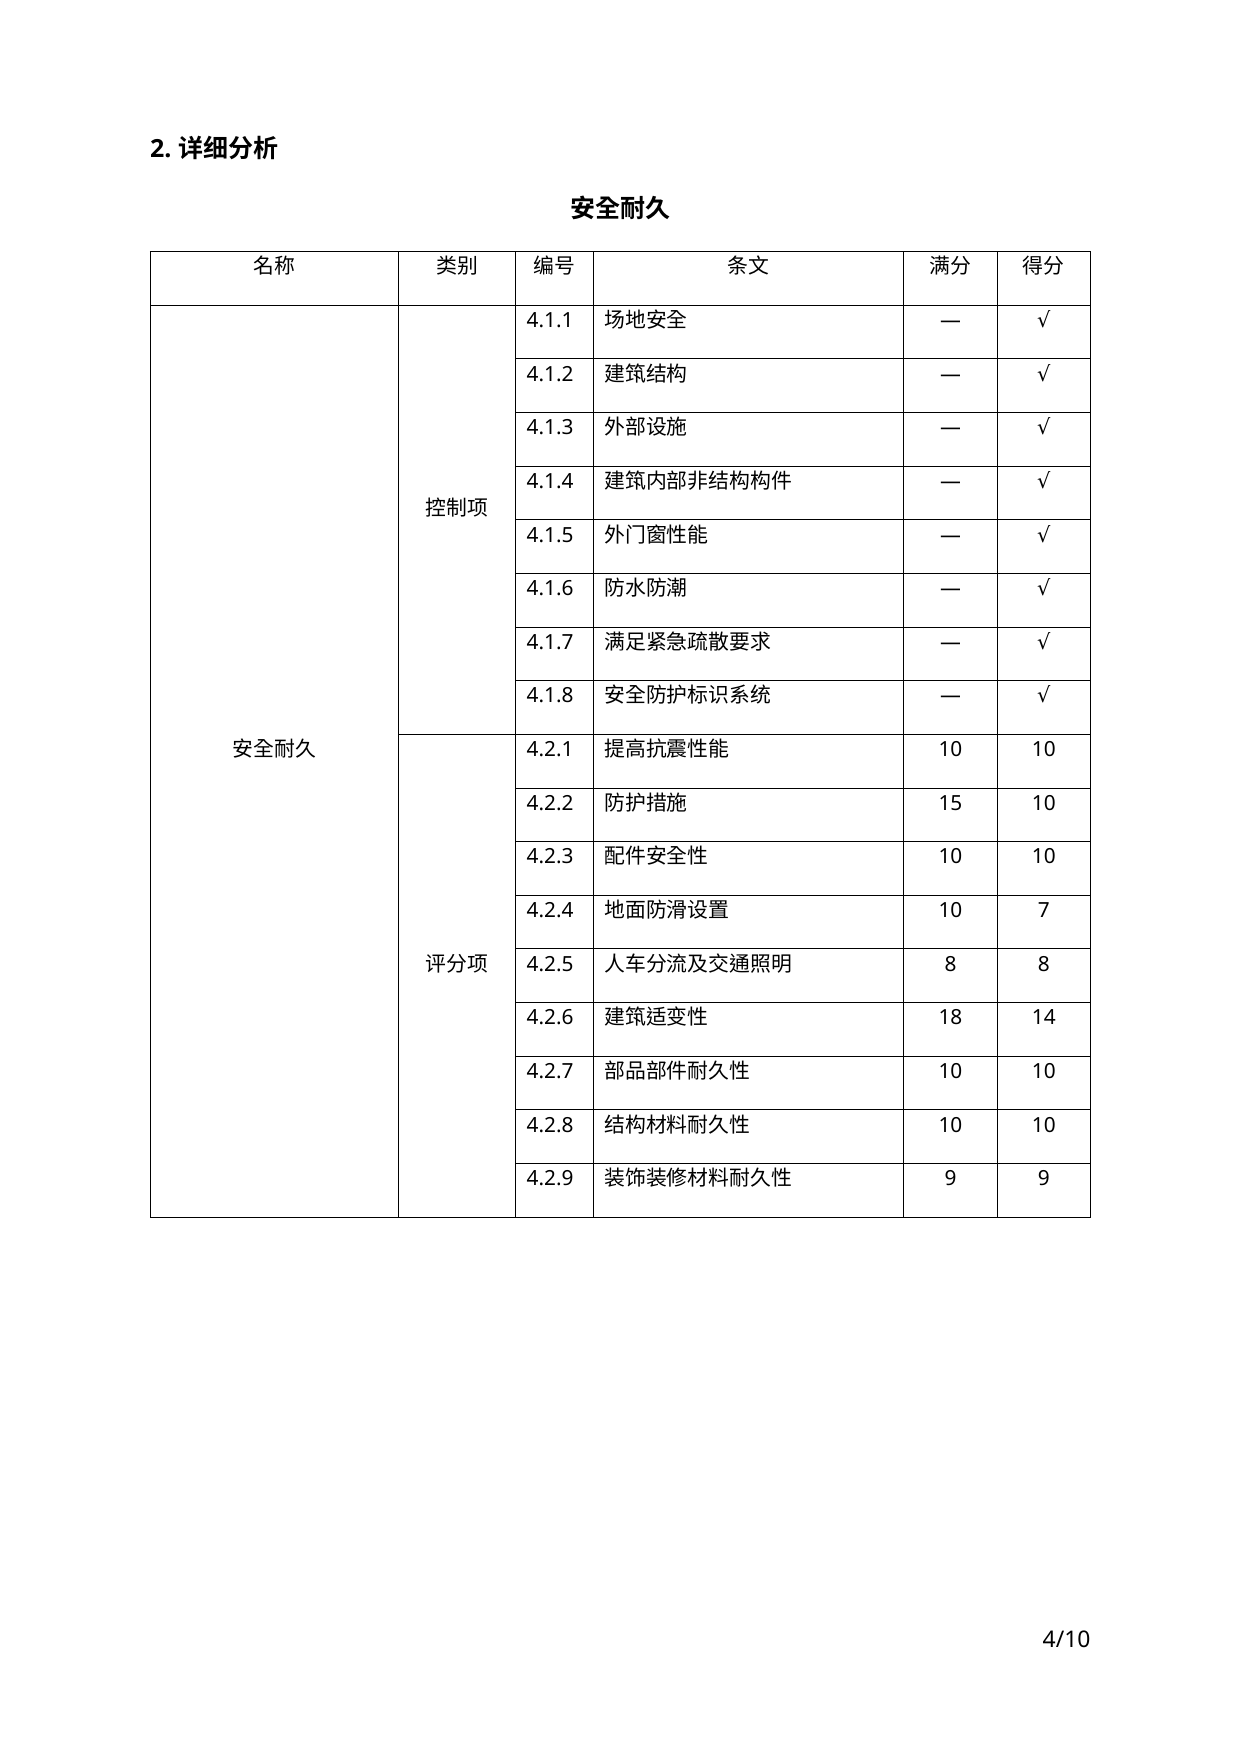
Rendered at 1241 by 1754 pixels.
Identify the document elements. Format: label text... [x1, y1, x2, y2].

table_cell 外部设施 [594, 413, 903, 466]
table_cell 部品部件耐久性 [594, 1057, 903, 1109]
table_header 名称 [151, 252, 398, 304]
table_cell — [904, 681, 997, 734]
table_cell 结构材料耐久性 [594, 1110, 903, 1163]
table_cell 4.1.1 [516, 306, 593, 358]
table_cell 4.1.5 [516, 520, 593, 573]
table_cell √ [998, 467, 1090, 519]
table_cell 评分项 [399, 735, 515, 1217]
table_cell — [904, 574, 997, 626]
table_header 编号 [516, 252, 593, 304]
table_cell 4.2.2 [516, 789, 593, 841]
table_cell √ [998, 520, 1090, 573]
table_cell 10 [904, 842, 997, 895]
table_cell 建筑结构 [594, 359, 903, 412]
table_cell 8 [998, 949, 1090, 1002]
table_cell √ [998, 359, 1090, 412]
table_cell 装饰装修材料耐久性 [594, 1164, 903, 1217]
table_cell 建筑适变性 [594, 1003, 903, 1056]
table_cell 防护措施 [594, 789, 903, 841]
table_cell √ [998, 574, 1090, 626]
table_cell 4.2.1 [516, 735, 593, 787]
table_cell — [904, 467, 997, 519]
table_cell 满足紧急疏散要求 [594, 628, 903, 680]
table_cell 9 [998, 1164, 1090, 1217]
table_cell 4.2.9 [516, 1164, 593, 1217]
table_cell √ [998, 306, 1090, 358]
table_cell 10 [998, 1057, 1090, 1109]
table_cell 4.2.4 [516, 896, 593, 948]
table_cell 地面防滑设置 [594, 896, 903, 948]
table_cell 配件安全性 [594, 842, 903, 895]
table_cell 安全耐久 [151, 306, 398, 1217]
table_cell 4.1.2 [516, 359, 593, 412]
table_cell √ [998, 681, 1090, 734]
table_cell 10 [998, 789, 1090, 841]
table_cell — [904, 520, 997, 573]
table_cell 控制项 [399, 306, 515, 734]
text 2. 详细分析 [150, 131, 1090, 165]
table_cell 10 [998, 1110, 1090, 1163]
table_cell 4.2.8 [516, 1110, 593, 1163]
table_cell 安全防护标识系统 [594, 681, 903, 734]
table_cell 建筑内部非结构构件 [594, 467, 903, 519]
table_cell 防水防潮 [594, 574, 903, 626]
table_cell 4.1.7 [516, 628, 593, 680]
table_cell 外门窗性能 [594, 520, 903, 573]
table_cell 提高抗震性能 [594, 735, 903, 787]
table_cell 4.1.8 [516, 681, 593, 734]
table_cell 9 [904, 1164, 997, 1217]
table_cell 人车分流及交通照明 [594, 949, 903, 1002]
table_cell 4.2.6 [516, 1003, 593, 1056]
table_header 得分 [998, 252, 1090, 304]
table_cell √ [998, 413, 1090, 466]
table_cell — [904, 628, 997, 680]
table_cell 18 [904, 1003, 997, 1056]
table_cell 10 [904, 735, 997, 787]
table_cell 4.1.3 [516, 413, 593, 466]
table_cell 10 [998, 842, 1090, 895]
table_cell 14 [998, 1003, 1090, 1056]
table_cell √ [998, 628, 1090, 680]
table_cell 4.1.4 [516, 467, 593, 519]
table_cell 10 [904, 1057, 997, 1109]
table_cell 10 [904, 1110, 997, 1163]
table_cell 4.1.6 [516, 574, 593, 626]
table_header 类别 [399, 252, 515, 304]
table_cell 8 [904, 949, 997, 1002]
table_cell — [904, 306, 997, 358]
table_header 条文 [594, 252, 903, 304]
table_cell 10 [904, 896, 997, 948]
table_cell 4.2.3 [516, 842, 593, 895]
text 安全耐久 [150, 191, 1090, 225]
table_cell 4.2.7 [516, 1057, 593, 1109]
table_cell 场地安全 [594, 306, 903, 358]
table_cell 4.2.5 [516, 949, 593, 1002]
table_header 满分 [904, 252, 997, 304]
table_cell — [904, 413, 997, 466]
table_cell 15 [904, 789, 997, 841]
table_cell 10 [998, 735, 1090, 787]
table_cell 7 [998, 896, 1090, 948]
table_cell — [904, 359, 997, 412]
